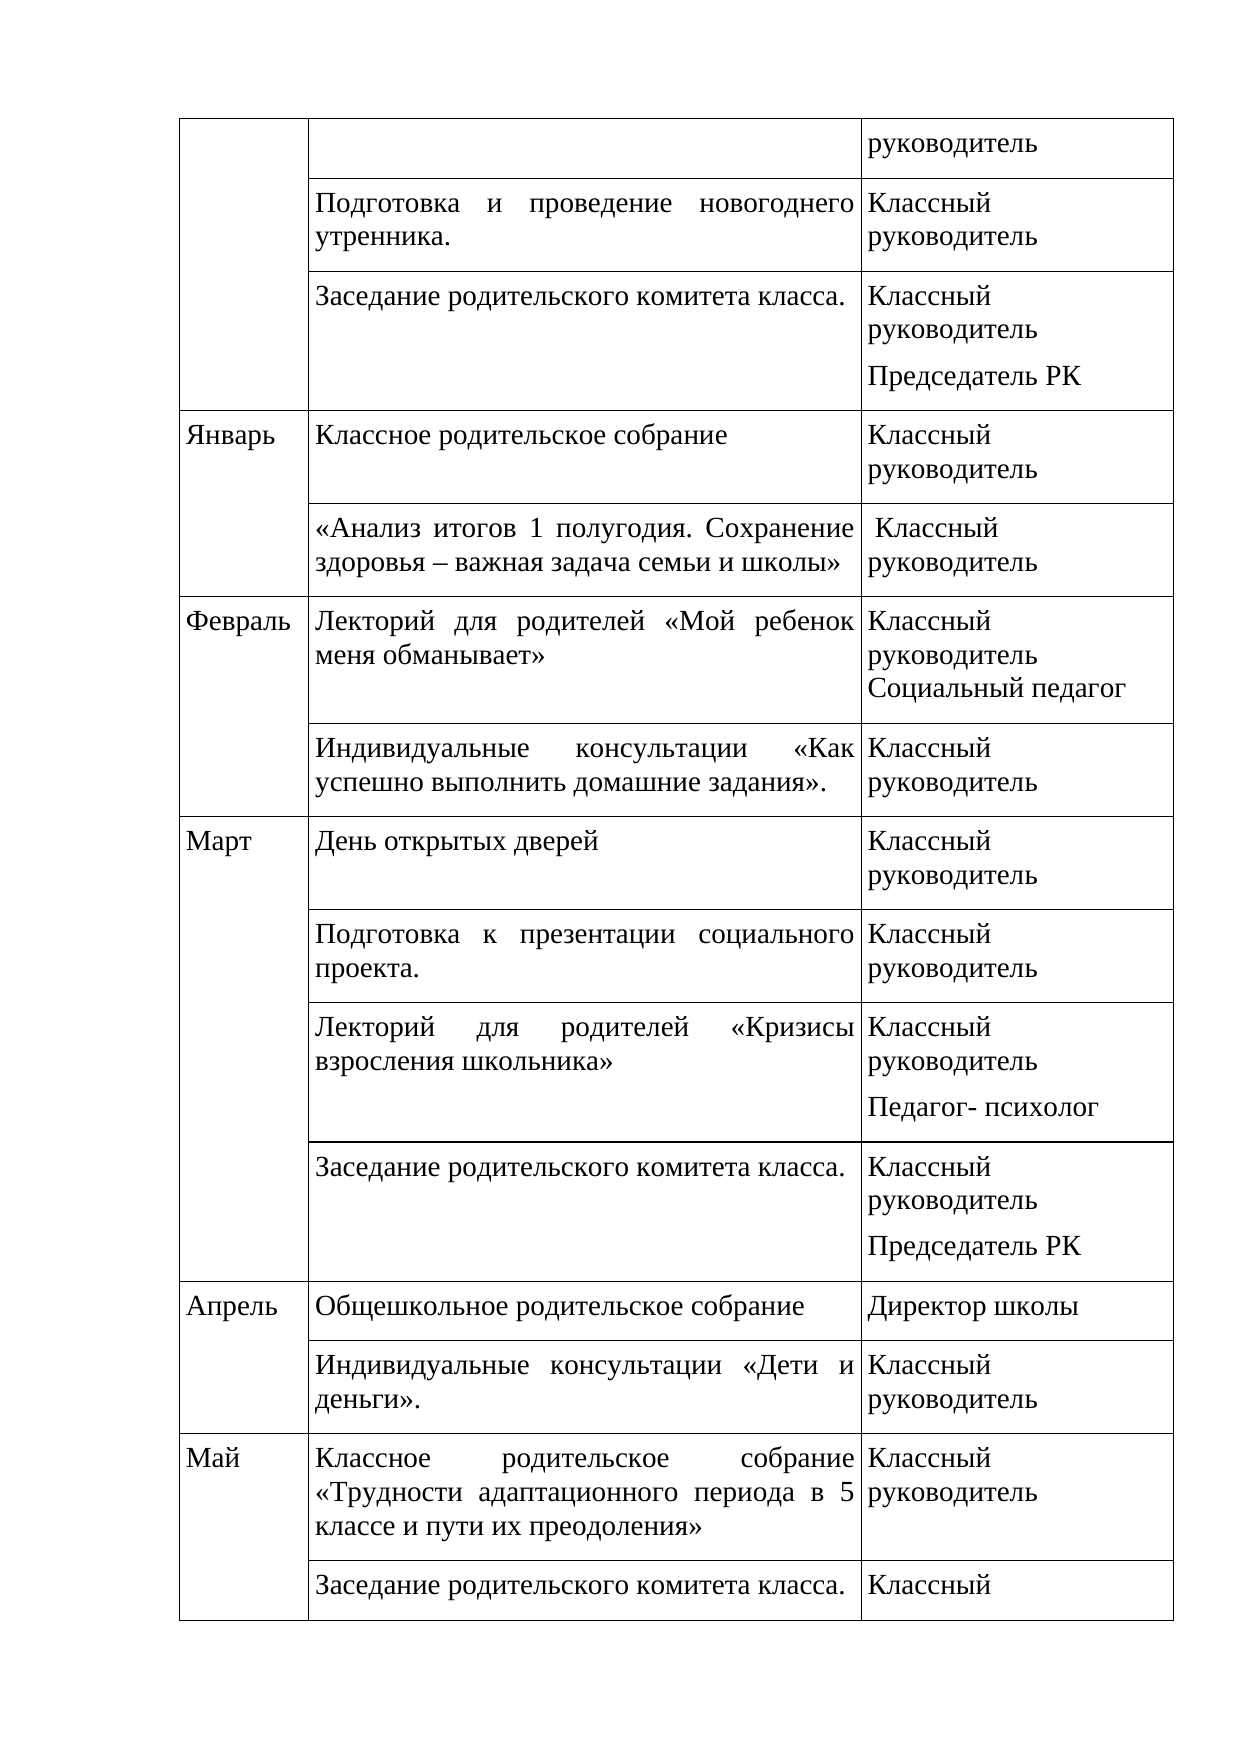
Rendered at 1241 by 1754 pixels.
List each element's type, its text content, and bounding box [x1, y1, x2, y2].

table_cell Классный руководитель Председатель РК [862, 272, 1173, 410]
table_cell Март [180, 817, 308, 1281]
table_cell Май [180, 1434, 308, 1619]
table_cell Индивидуальные консультации «Дети и деньги». [309, 1341, 861, 1433]
table_cell Классный руководитель [862, 724, 1173, 816]
table_cell Классный руководитель [862, 1434, 1173, 1560]
table_cell Заседание родительского комитета класса. [309, 1143, 861, 1281]
table_cell Классное родительское собрание [309, 411, 861, 503]
table_cell Классный руководитель [862, 504, 1173, 596]
table_cell Классный руководитель [862, 1341, 1173, 1433]
table_cell Классное родительское собрание «Трудности адаптационного периода в 5 классе и пути их преодоления» [309, 1434, 861, 1560]
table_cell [862, 1561, 1173, 1619]
table_cell Подготовка и проведение новогоднего утренника. [309, 179, 861, 271]
table_cell Подготовка к презентации социального проекта. [309, 910, 861, 1002]
table_cell Индивидуальные консультации «Как успешно выполнить домашние задания». [309, 724, 861, 816]
table_cell Заседание родительского комитета класса. [309, 272, 861, 410]
table_cell Классный руководитель [862, 817, 1173, 909]
table_cell Классный руководитель [862, 411, 1173, 503]
table_cell Апрель [180, 1282, 308, 1433]
table_cell Классный руководитель [862, 910, 1173, 1002]
table_cell Февраль [180, 597, 308, 816]
table_cell Классный руководитель [862, 179, 1173, 271]
table_cell Лекторий для родителей «Кризисы взросления школьника» [309, 1003, 861, 1141]
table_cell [309, 1561, 861, 1619]
table_cell Общешкольное родительское собрание [309, 1282, 861, 1340]
table_cell Лекторий для родителей «Мой ребенок меня обманывает» [309, 597, 861, 723]
table_cell Январь [180, 411, 308, 596]
table_cell Классный руководитель Педагог- психолог [862, 1003, 1173, 1141]
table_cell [862, 119, 1173, 178]
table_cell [309, 119, 861, 178]
table_cell Директор школы [862, 1282, 1173, 1340]
table_cell Классный руководитель Председатель РК [862, 1143, 1173, 1281]
table_cell Классный руководитель Социальный педагог [862, 597, 1173, 723]
table_cell День открытых дверей [309, 817, 861, 909]
table_cell «Анализ итогов 1 полугодия. Сохранение здоровья – важная задача семьи и школы» [309, 504, 861, 596]
